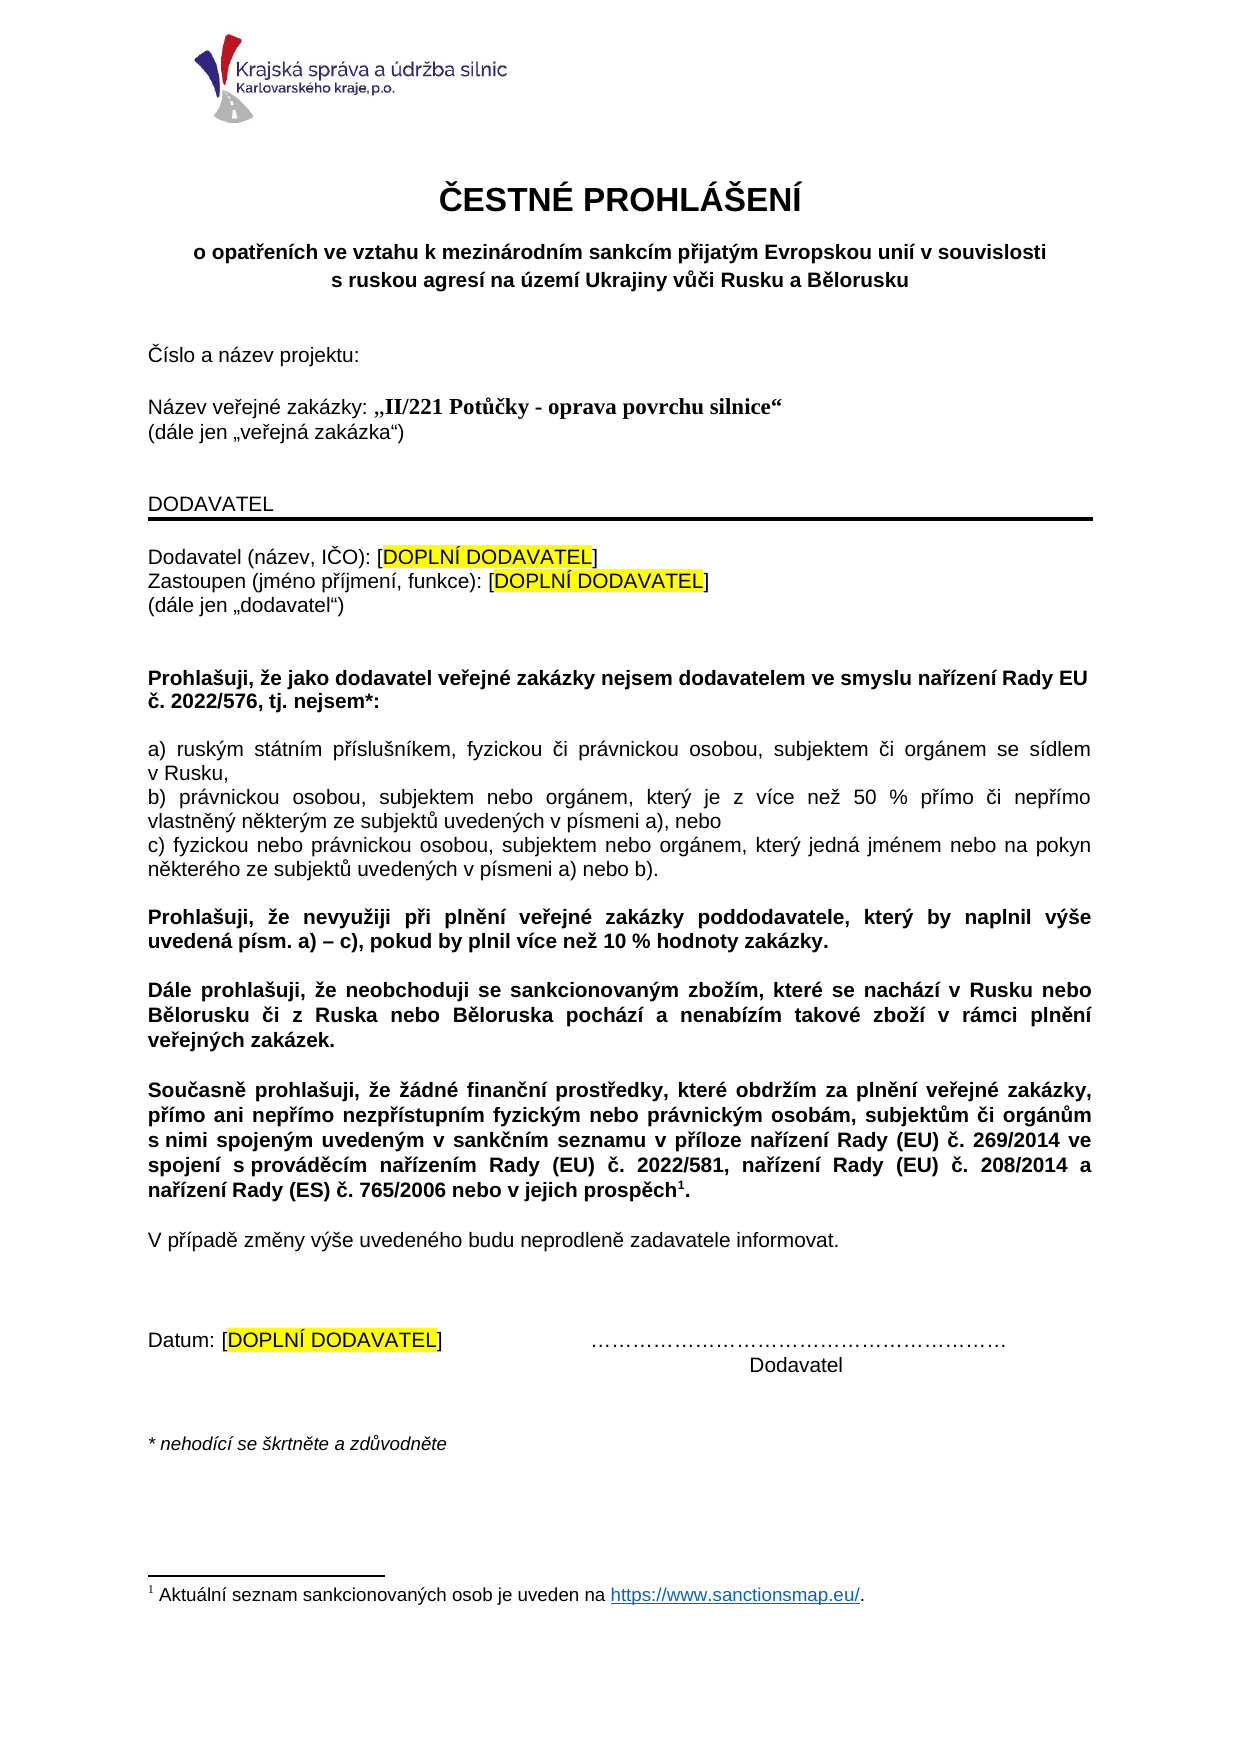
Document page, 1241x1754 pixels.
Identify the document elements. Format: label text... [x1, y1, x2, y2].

subtitle Dále prohlašuji, že neobchoduji se sankcionovaným zbožím, které se nachází v Rusku nebo Bělorusku či z Ruska nebo Běloruska pochází a nenabízím takové zboží v rámci plnění veřejných zakázek. [148, 978, 1093, 1053]
text o opatřeních ve vztahu k mezinárodním sankcím přijatým Evropskou unií v souvislosti s ruskou agresí na území Ukrajiny vůči Rusku a Bělorusku [148, 240, 1093, 291]
text (dále jen „veřejná zakázka“) [148, 419, 1093, 443]
text DODAVATEL [148, 491, 1093, 517]
text a) ruským státním příslušníkem, fyzickou či právnickou osobou, subjektem či orgánem se sídlem v Rusku, [148, 737, 1093, 785]
subtitle ČESTNÉ PROHLÁŠENÍ [148, 191, 1093, 216]
subtitle Současně prohlašuji, že žádné finanční prostředky, které obdržím za plnění veřejné zakázky, přímo ani nepřímo nezpřístupním fyzickým nebo právnickým osobám, subjektům či orgánům s nimi spojeným uvedeným v sankčním seznamu v příloze nařízení Rady (EU) č. 269/2014 ve spojení s prováděcím nařízením Rady (EU) č. 2022/581, nařízení Rady (EU) č. 208/2014 a nařízení Rady (ES) č. 765/2006 nebo v jejich prospěch. [148, 1078, 1093, 1203]
picture [147, 24, 548, 128]
text Prohlašuji, že jako dodavatel veřejné zakázky nejsem dodavatelem ve smyslu nařízení Rady EU č. 2022/576, tj. nejsem*: [148, 665, 1093, 713]
text (dále jen „dodavatel“) [148, 592, 1093, 616]
text b) právnickou osobou, subjektem nebo orgánem, který je z více než 50 % přímo či nepřímo vlastněný některým ze subjektů uvedených v písmeni a), nebo [148, 785, 1093, 833]
text Název veřejné zakázky: „II/221 Potůčky - oprava povrchu silnice“ [148, 391, 1093, 419]
subtitle Datum: [DOPLNÍ DODAVATEL] …………………………………………………… [148, 1328, 1093, 1353]
text Zastoupen (jméno příjmení, funkce): [DOPLNÍ DODAVATEL] [148, 568, 1093, 592]
text Prohlašuji, že nevyužiji při plnění veřejné zakázky poddodavatele, který by naplnil výše uvedená písm. a) – c), pokud by plnil více než 10 % hodnoty zakázky. [148, 905, 1093, 953]
subtitle V případě změny výše uvedeného budu neprodleně zadavatele informovat. [148, 1228, 1093, 1253]
text c) fyzickou nebo právnickou osobou, subjektem nebo orgánem, který jedná jménem nebo na pokyn některého ze subjektů uvedených v písmeni a) nebo b). [148, 833, 1093, 881]
list Dodavatel [664, 1353, 1196, 1377]
subtitle * nehodící se škrtněte a zdůvodněte [148, 1433, 1093, 1454]
text Číslo a název projektu: [148, 343, 1093, 367]
text Dodavatel (název, IČO): [DOPLNÍ DODAVATEL] [148, 544, 1093, 568]
